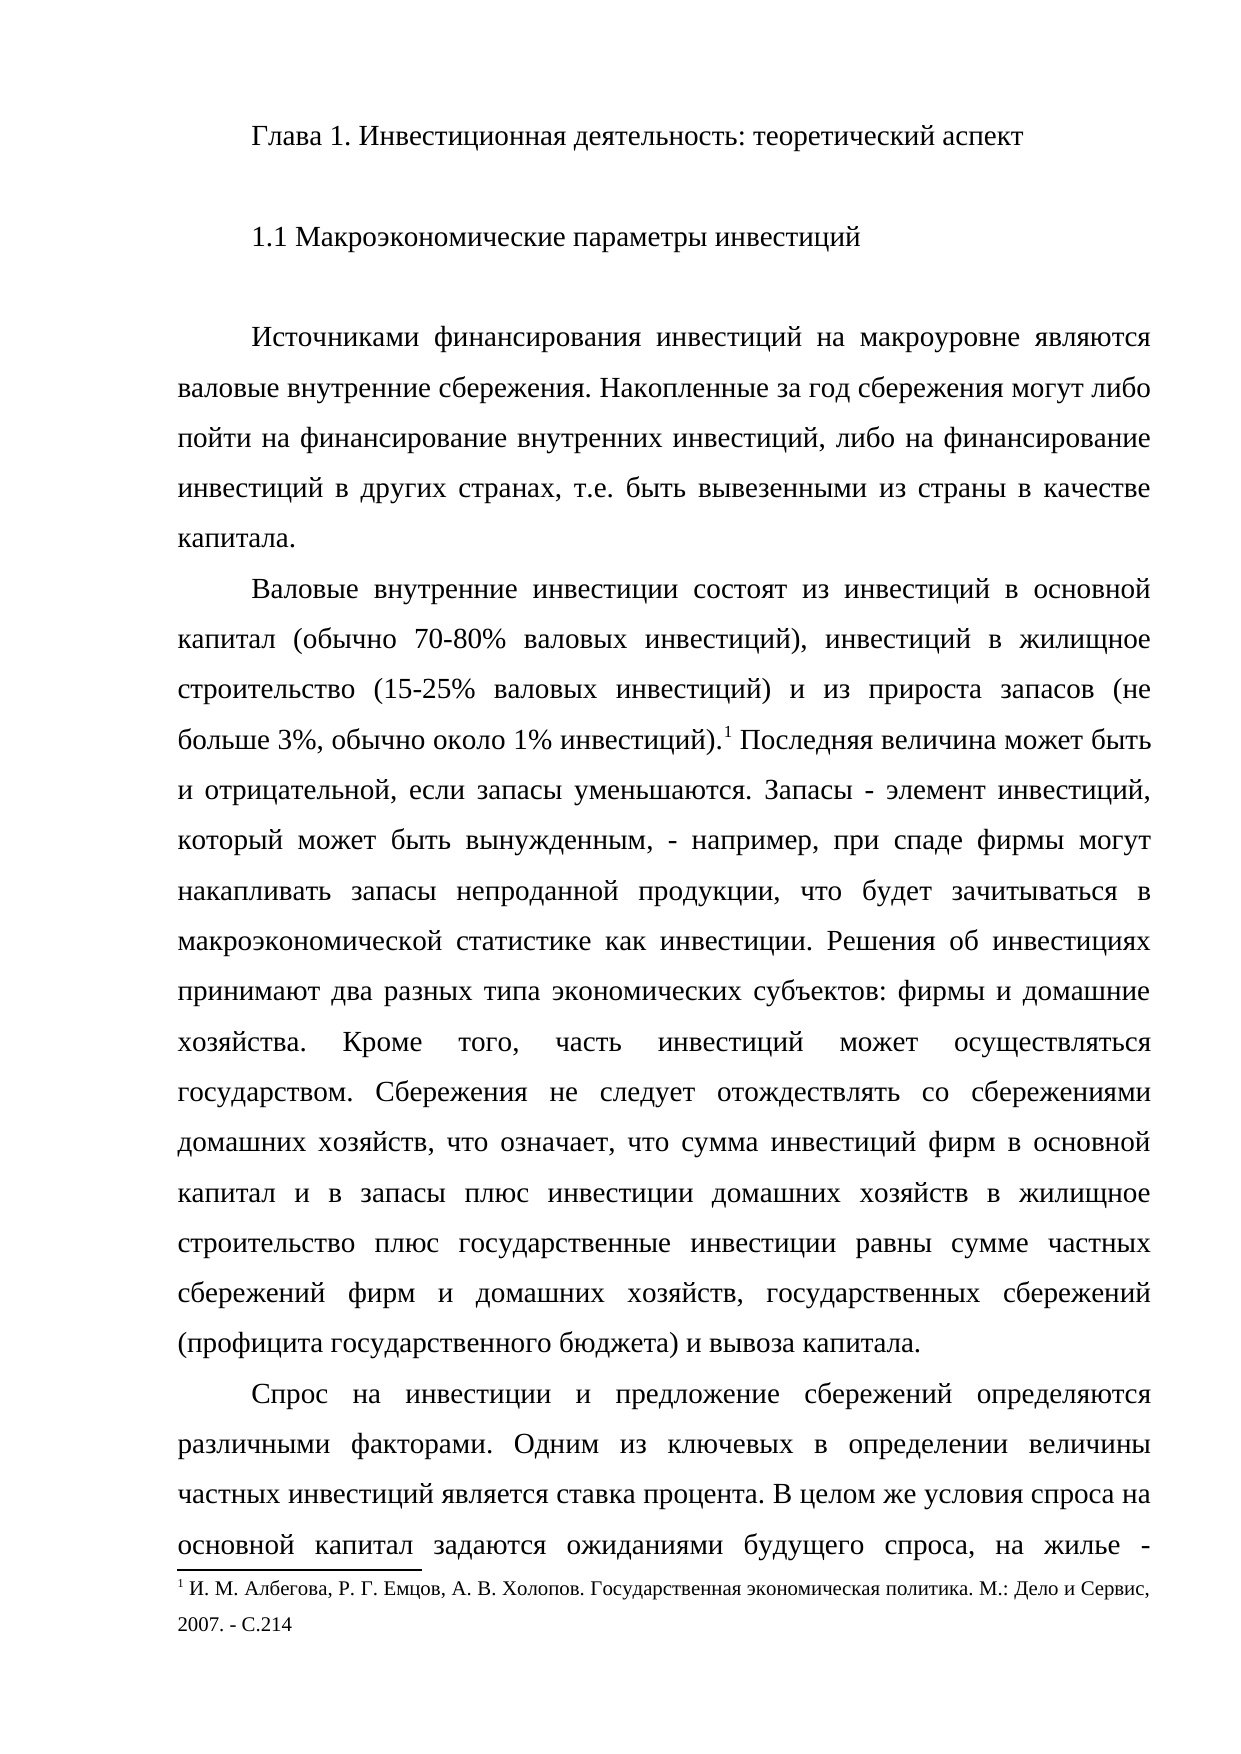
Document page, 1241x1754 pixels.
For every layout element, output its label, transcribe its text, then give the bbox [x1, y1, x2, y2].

text Глава 1. Инвестиционная деятельность: теоретический аспект [177, 118, 1152, 152]
text Валовые внутренние инвестиции состоят из инвестиций в основной капитал (обычно 70-80% валовых инвестиций), инвестиций в жилищное строительство (15-25% валовых инвестиций) и из прироста запасов (не больше 3%, обычно около 1% инвестиций). Последняя величина может быть и отрицательной, если запасы уменьшаются. Запасы - элемент инвестиций, который может быть вынужденным, - например, при спаде фирмы могут накапливать запасы непроданной продукции, что будет зачитываться в макроэкономической статистике как инвестиции. Решения об инвестициях принимают два разных типа экономических субъектов: фирмы и домашние хозяйства. Кроме того, часть инвестиций может осуществляться государством. Сбережения не следует отождествлять со сбережениями домашних хозяйств, что означает, что сумма инвестиций фирм в основной капитал и в запасы плюс инвестиции домашних хозяйств в жилищное строительство плюс государственные инвестиции равны сумме частных сбережений фирм и домашних хозяйств, государственных сбережений (профицита государственного бюджета) и вывоза капитала. [177, 571, 1152, 1359]
text Источниками финансирования инвестиций на макроуровне являются валовые внутренние сбережения. Накопленные за год сбережения могут либо пойти на финансирование внутренних инвестиций, либо на финансирование инвестиций в других странах, т.е. быть вывезенными из страны в качестве капитала. [177, 319, 1152, 554]
text 1.1 Макроэкономические параметры инвестиций [177, 219, 1152, 252]
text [177, 1376, 1152, 1560]
